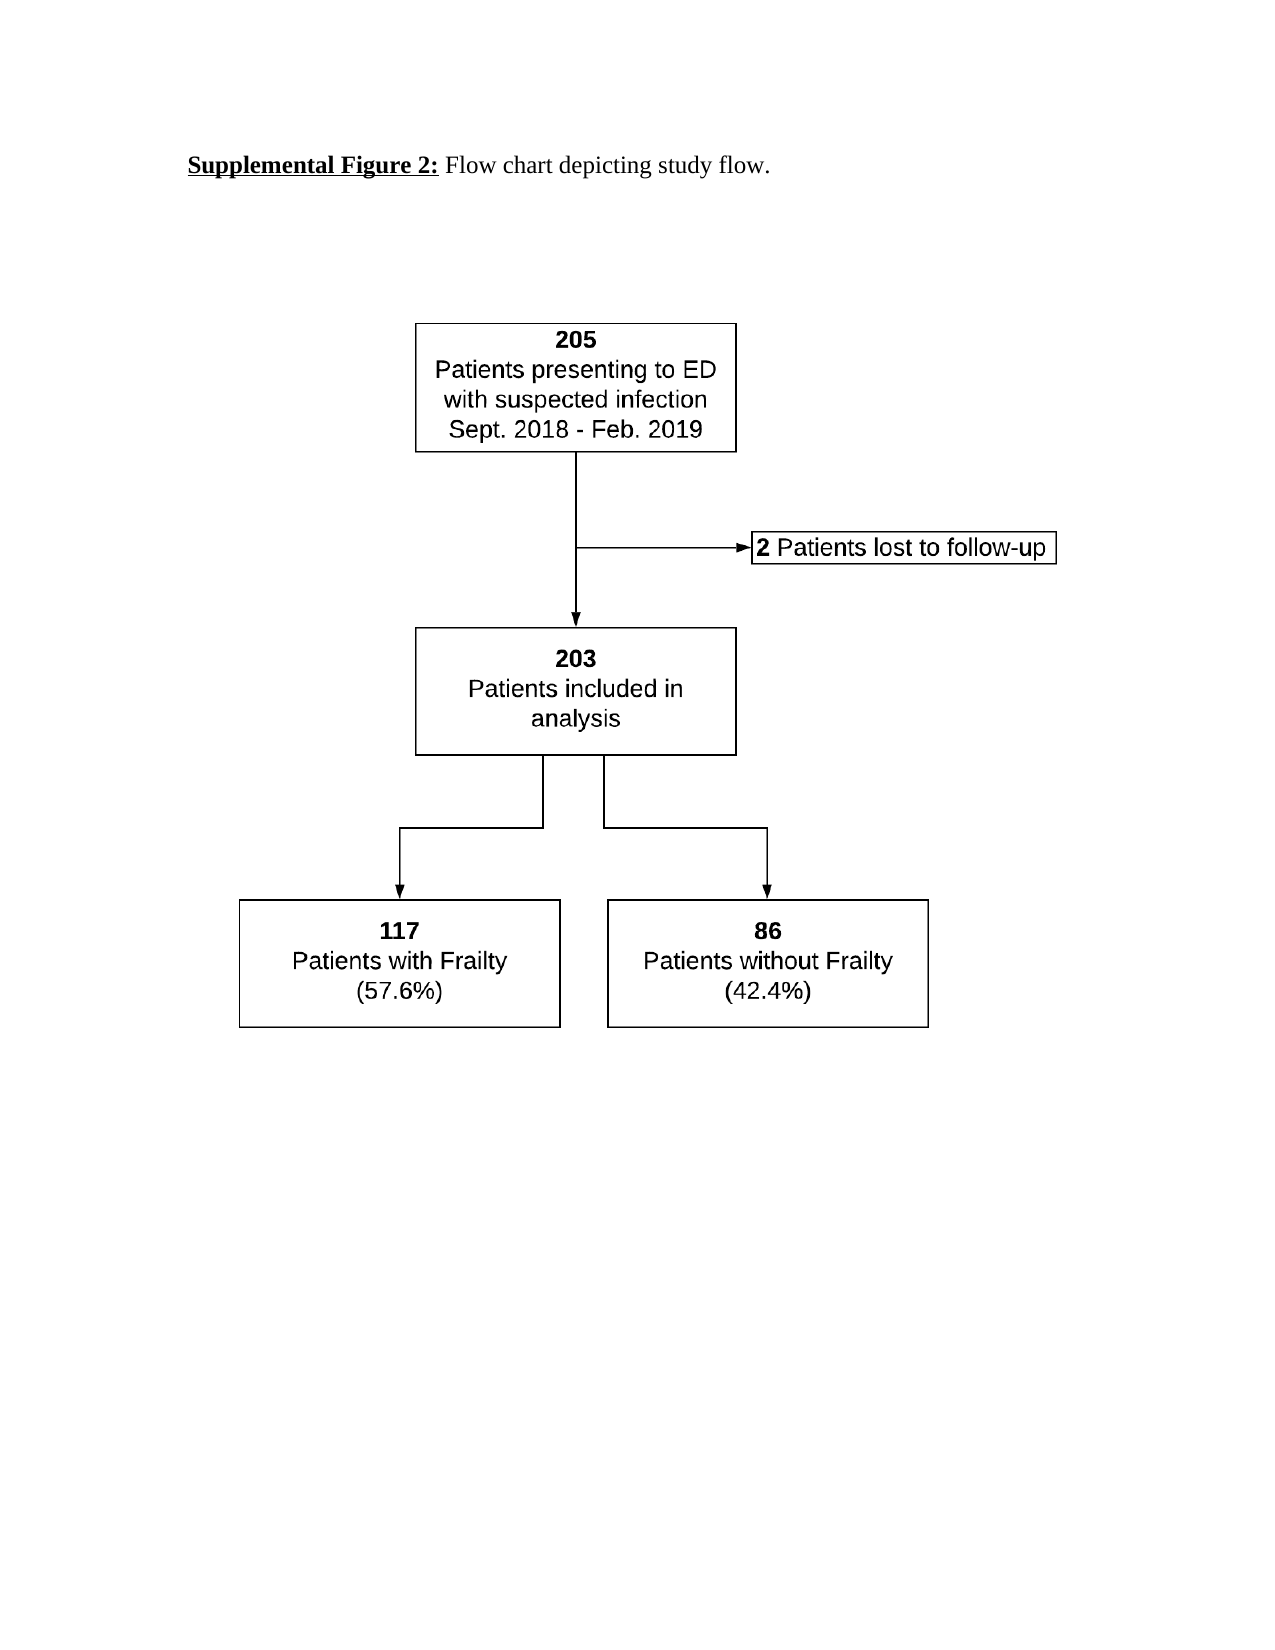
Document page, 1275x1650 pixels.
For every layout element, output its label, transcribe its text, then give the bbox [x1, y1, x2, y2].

text Supplemental Figure 2: Flow chart depicting study flow. [187, 150, 1088, 179]
picture [187, 207, 1088, 1059]
